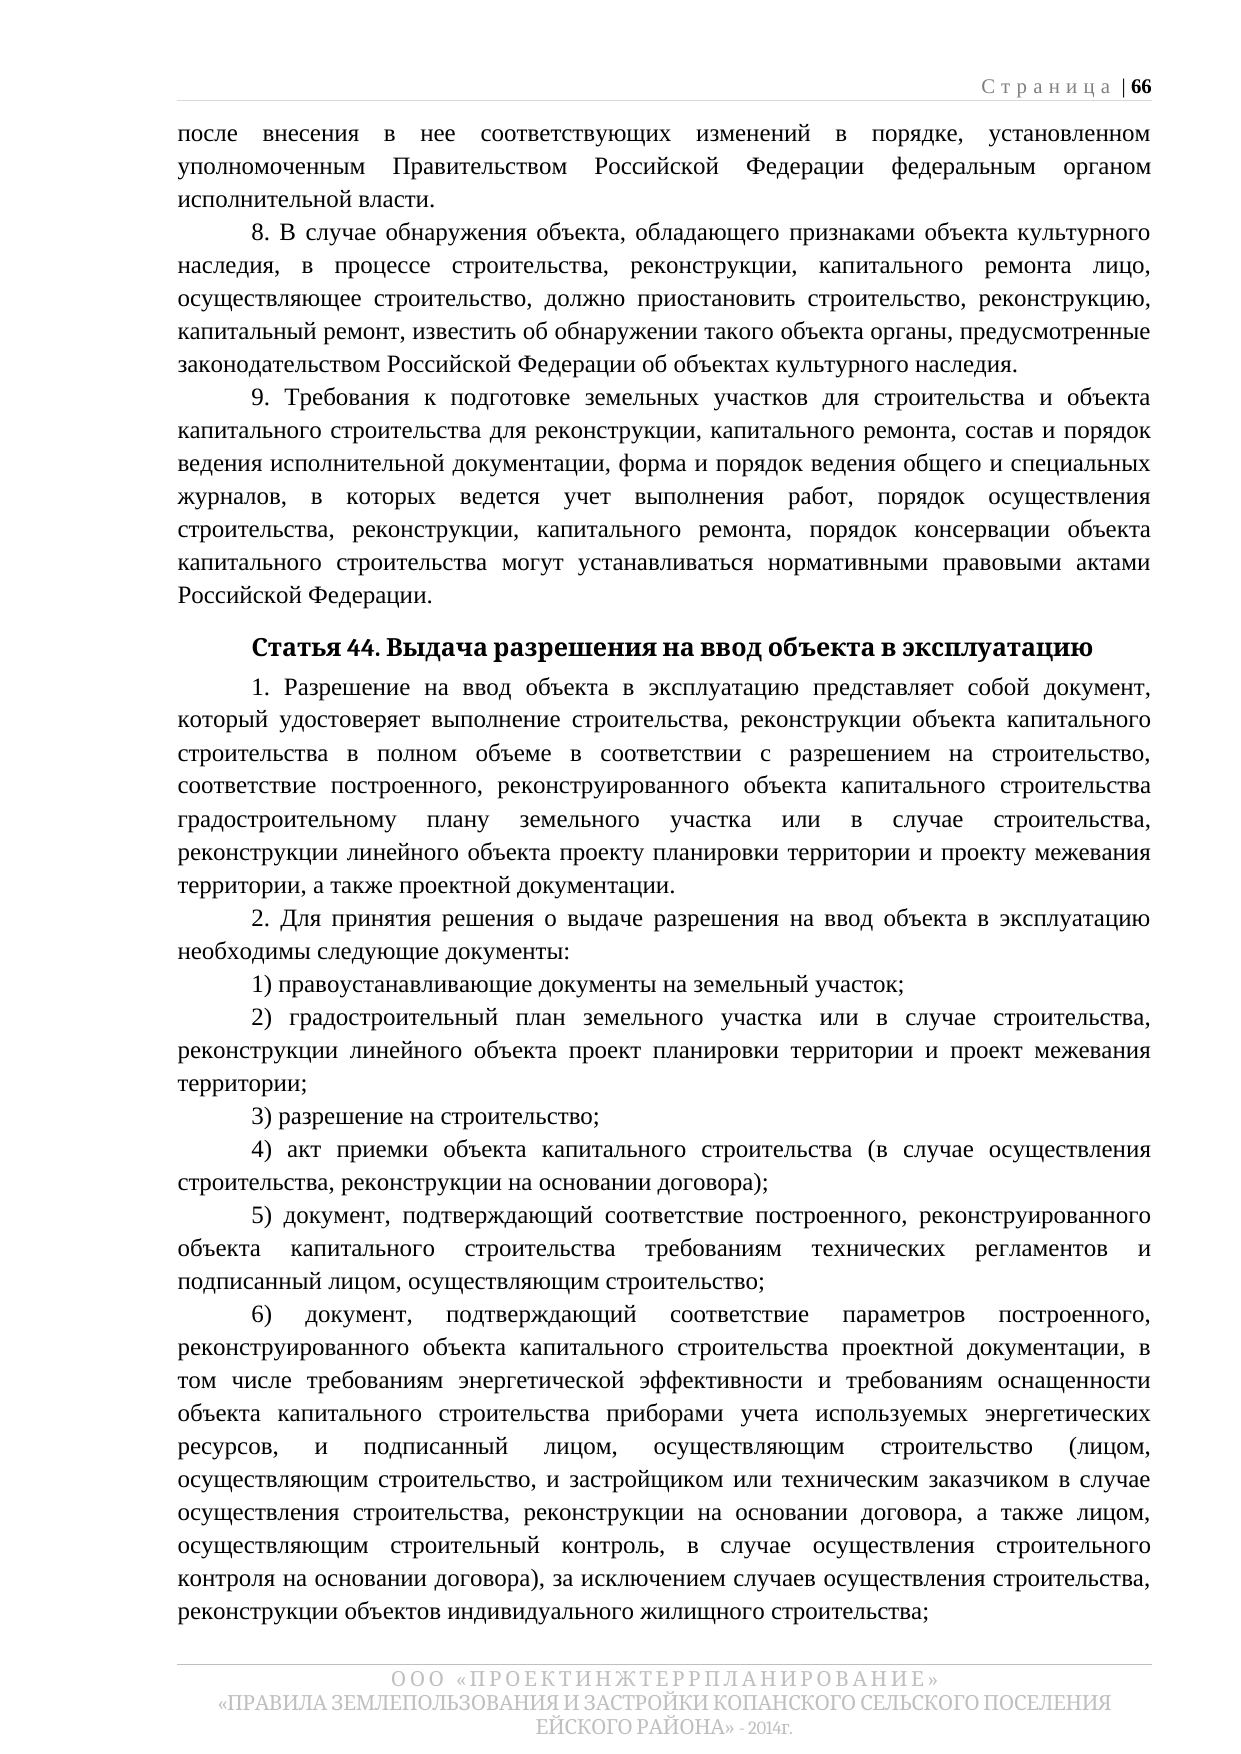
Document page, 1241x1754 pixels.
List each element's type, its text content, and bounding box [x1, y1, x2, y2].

text 1. Разрешение на ввод объекта в эксплуатацию представляет собой документ, который удостоверяет выполнение строительства, реконструкции объекта капитального строительства в полном объеме в соответствии с разрешением на строительство, соответствие построенного, реконструированного объекта капитального строительства градостроительному плану земельного участка или в случае строительства, реконструкции линейного объекта проекту планировки территории и проекту межевания территории, а также проектной документации. [177, 672, 1152, 898]
text 2) градостроительный план земельного участка или в случае строительства, реконструкции линейного объекта проект планировки территории и проект межевания территории; [177, 1002, 1152, 1097]
text 3) разрешение на строительство; [177, 1101, 1152, 1129]
text 9. Требования к подготовке земельных участков для строительства и объекта капитального строительства для реконструкции, капитального ремонта, состав и порядок ведения исполнительной документации, форма и порядок ведения общего и специальных журналов, в которых ведется учет выполнения работ, порядок осуществления строительства, реконструкции, капитального ремонта, порядок консервации объекта капитального строительства могут устанавливаться нормативными правовыми актами Российской Федерации. [177, 382, 1152, 609]
text 8. В случае обнаружения объекта, обладающего признаками объекта культурного наследия, в процессе строительства, реконструкции, капитального ремонта лицо, осуществляющее строительство, должно приостановить строительство, реконструкцию, капитальный ремонт, известить об обнаружении такого объекта органы, предусмотренные законодательством Российской Федерации об объектах культурного наследия. [177, 217, 1152, 378]
text 1) правоустанавливающие документы на земельный участок; [177, 969, 1152, 997]
text 5) документ, подтверждающий соответствие построенного, реконструированного объекта капитального строительства требованиям технических регламентов и подписанный лицом, осуществляющим строительство; [177, 1200, 1152, 1295]
text 2. Для принятия решения о выдаче разрешения на ввод объекта в эксплуатацию необходимы следующие документы: [177, 903, 1152, 964]
text 4) акт приемки объекта капитального строительства (в случае осуществления строительства, реконструкции на основании договора); [177, 1134, 1152, 1196]
text Статья 44. Выдача разрешения на ввод объекта в эксплуатацию [177, 634, 1152, 663]
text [177, 118, 1152, 213]
text 6) документ, подтверждающий соответствие параметров построенного, реконструированного объекта капитального строительства проектной документации, в том числе требованиям энергетической эффективности и требованиям оснащенности объекта капитального строительства приборами учета используемых энергетических ресурсов, и подписанный лицом, осуществляющим строительство (лицом, осуществляющим строительство, и застройщиком или техническим заказчиком в случае осуществления строительства, реконструкции на основании договора, а также лицом, осуществляющим строительный контроль, в случае осуществления строительного контроля на основании договора), за исключением случаев осуществления строительства, реконструкции объектов индивидуального жилищного строительства; [177, 1299, 1152, 1625]
